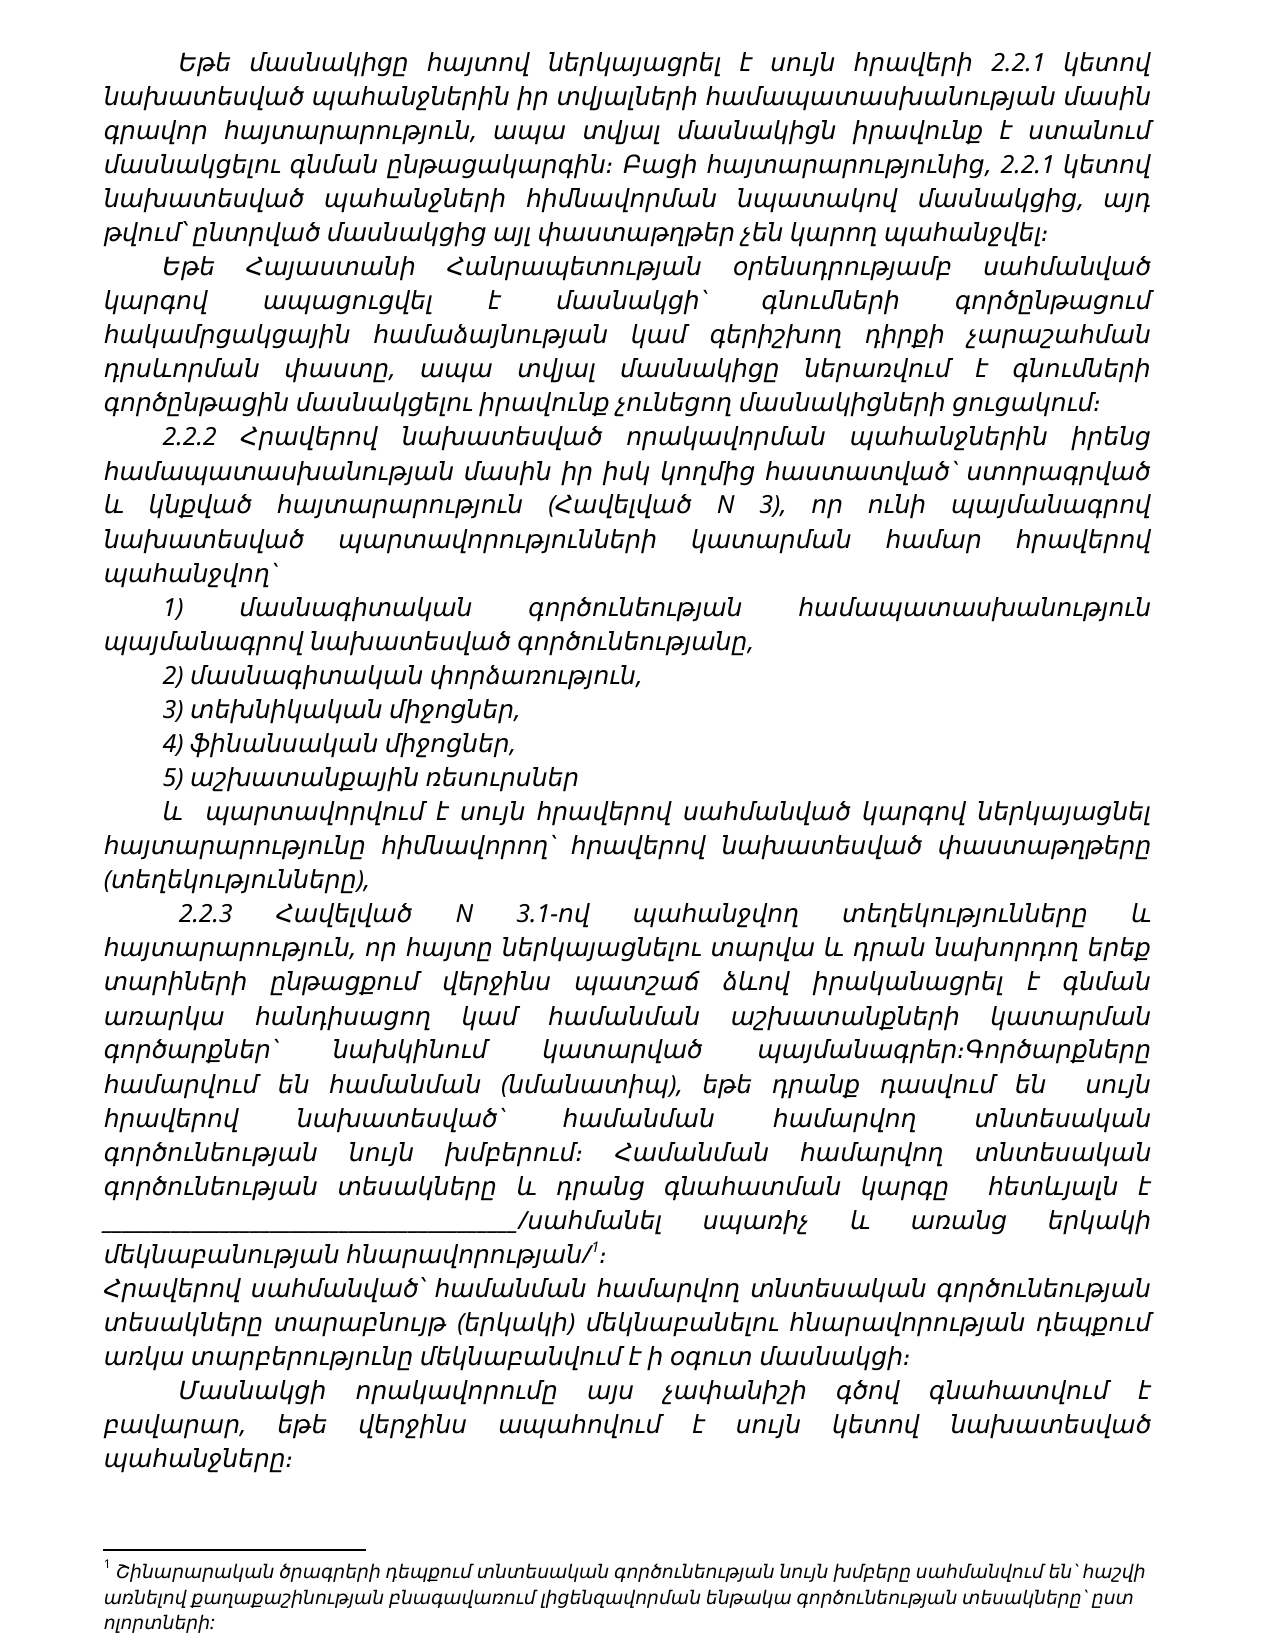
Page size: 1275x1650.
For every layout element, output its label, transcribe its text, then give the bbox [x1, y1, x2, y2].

text Եթե մասնակիցը հայտով ներկայացրել է սույն հրավերի 2.2.1 կետով նախատեսված պահանջներին իր տվյալների համապատասխանության մասին գրավոր հայտարարություն, ապա տվյալ մասնակիցն իրավունք է ստանում մասնակցելու գնման ընթացակարգին։ Բացի հայտարարությունից, 2.2.1 կետով նախատեսված պահանջների հիմնավորման նպատակով մասնակցից, այդ թվում՝ ընտրված մասնակցից այլ փաստաթղթեր չեն կարող պահանջվել։ [103, 44, 1152, 249]
text Եթե Հայաստանի Հանրապետության օրենսդրությամբ սահմանված կարգով ապացուցվել է մասնակցի` գնումների գործընթացում հակամրցակցային համաձայնության կամ գերիշխող դիրքի չարաշահման դրսևորման փաստը, ապա տվյալ մասնակիցը ներառվում է գնումների գործընթացին մասնակցելու իրավունք չունեցող մասնակիցների ցուցակում։ [103, 249, 1152, 419]
text 4) ֆինանսական միջոցներ, [103, 726, 1152, 760]
text 2.2.3 Հավելված N 3.1-ով պահանջվող տեղեկությունները և հայտարարություն, որ հայտը ներկայացնելու տարվա և դրան նախորդող երեք տարիների ընթացքում վերջինս պատշաճ ձևով իրականացրել է գնման առարկա հանդիսացող կամ համանման աշխատանքների կատարման գործարքներ` նախկինում կատարված պայմանագրեր։Գործարքները համարվում են համանման (նմանատիպ), եթե դրանք դասվում են սույն հրավերով նախատեսված` համանման համարվող տնտեսական գործունեության նույն խմբերում։ Համանման համարվող տնտեսական գործունեության տեսակները և դրանց գնահատման կարգը հետևյալն է __________________________________________/սահմանել սպառիչ և առանց երկակի մեկնաբանության հնարավորության/։ [103, 896, 1152, 1271]
text և պարտավորվում է սույն հրավերով սահմանված կարգով ներկայացնել հայտարարությունը հիմնավորող` հրավերով նախատեսված փաստաթղթերը (տեղեկությունները), [103, 794, 1152, 896]
text Հրավերով սահմանված՝ համանման համարվող տնտեսական գործունեության տեսակները տարաբնույթ (երկակի) մեկնաբանելու հնարավորության դեպքում առկա տարբերությունը մեկնաբանվում է ի օգուտ մասնակցի։ [103, 1271, 1152, 1373]
text Մասնակցի որակավորումը այս չափանիշի գծով գնահատվում է բավարար, եթե վերջինս ապահովում է սույն կետով նախատեսված պահանջները։ [103, 1373, 1152, 1475]
text 5) աշխատանքային ռեսուրսներ [103, 760, 1152, 794]
text 2) մասնագիտական փորձառություն, [103, 657, 1152, 692]
text 2.2.2 Հրավերով նախատեսված որակավորման պահանջներին իրենց համապատասխանության մասին իր իսկ կողմից հաստատված` ստորագրված և կնքված հայտարարություն (Հավելված N 3), որ ունի պայմանագրով նախատեսված պարտավորությունների կատարման համար հրավերով պահանջվող` [103, 419, 1152, 589]
text 1) մասնագիտական գործունեության համապատասխանություն պայմանագրով նախատեսված գործունեությանը, [103, 589, 1152, 657]
text 3) տեխնիկական միջոցներ, [103, 692, 1152, 726]
